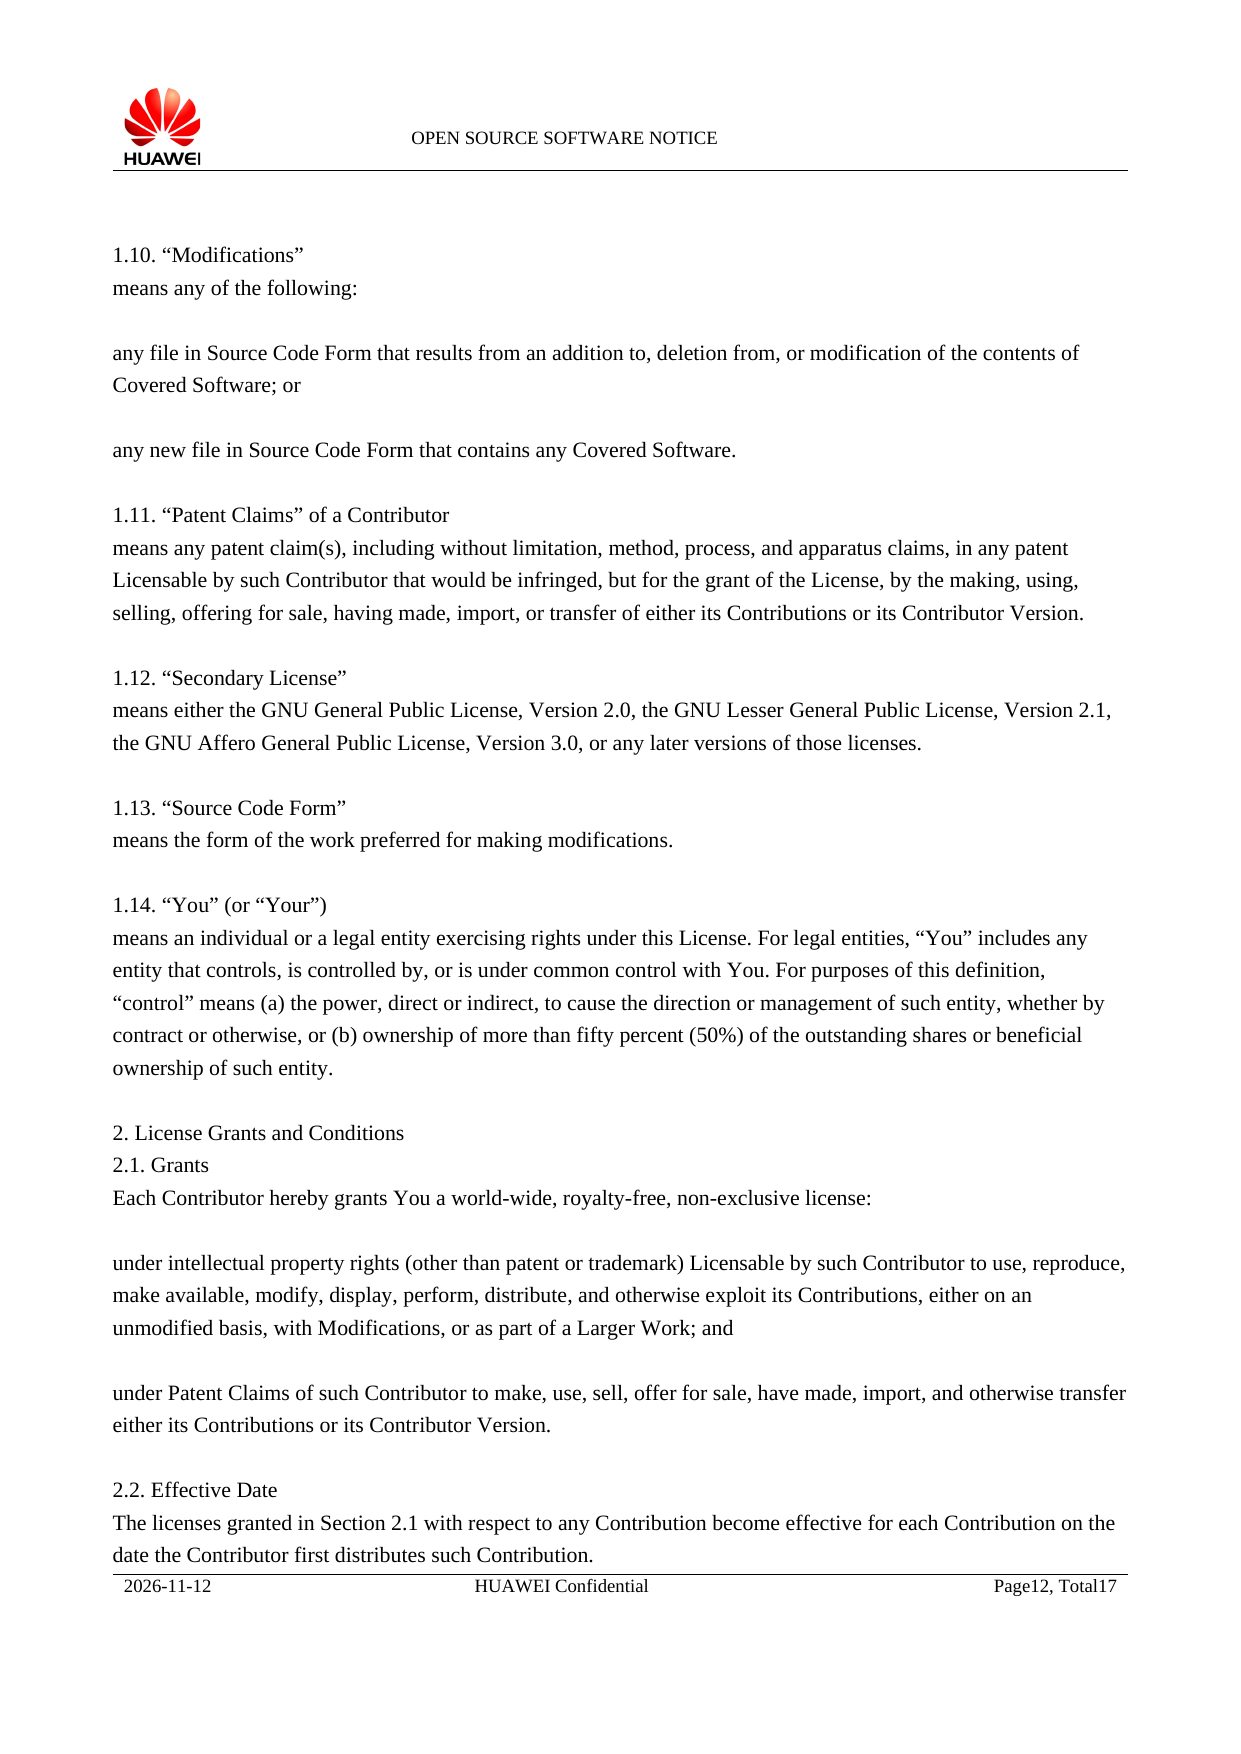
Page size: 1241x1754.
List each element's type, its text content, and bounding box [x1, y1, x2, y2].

picture [124, 88, 201, 165]
